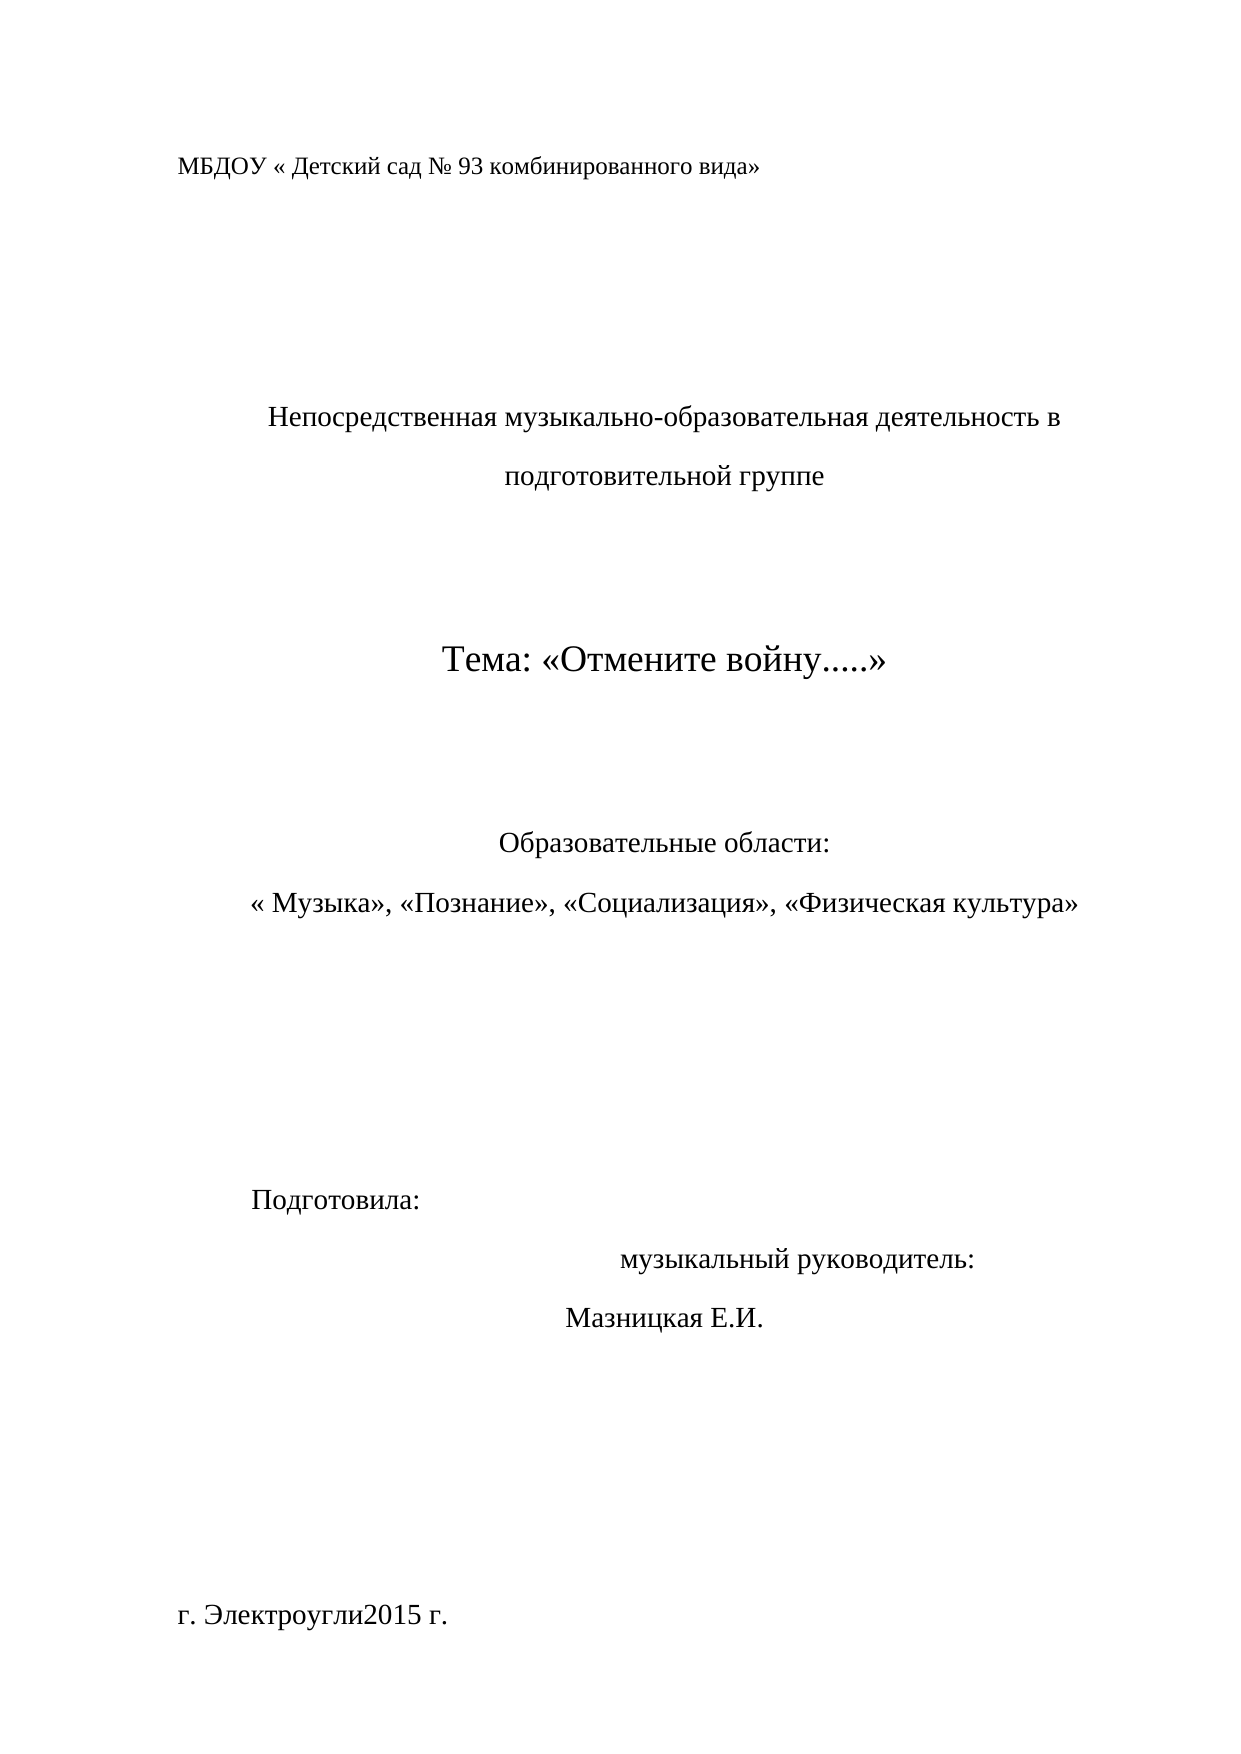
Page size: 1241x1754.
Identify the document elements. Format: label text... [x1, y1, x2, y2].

text « Музыка», «Познание», «Социализация», «Физическая культура» [177, 885, 1152, 918]
text Подготовила: [177, 1182, 1152, 1215]
text МБДОУ « Детский сад № 93 комбинированного вида» [177, 151, 1152, 180]
text г. Электроугли2015 г. [177, 1597, 1152, 1631]
text Образовательные области: [177, 826, 1152, 859]
text подготовительной группе [177, 458, 1152, 492]
text музыкальный руководитель: [620, 1241, 1152, 1275]
text Тема: «Отмените войну.....» [177, 636, 1152, 679]
text Непосредственная музыкально-образовательная деятельность в [177, 399, 1152, 432]
text Мазницкая Е.И. [177, 1301, 1152, 1334]
